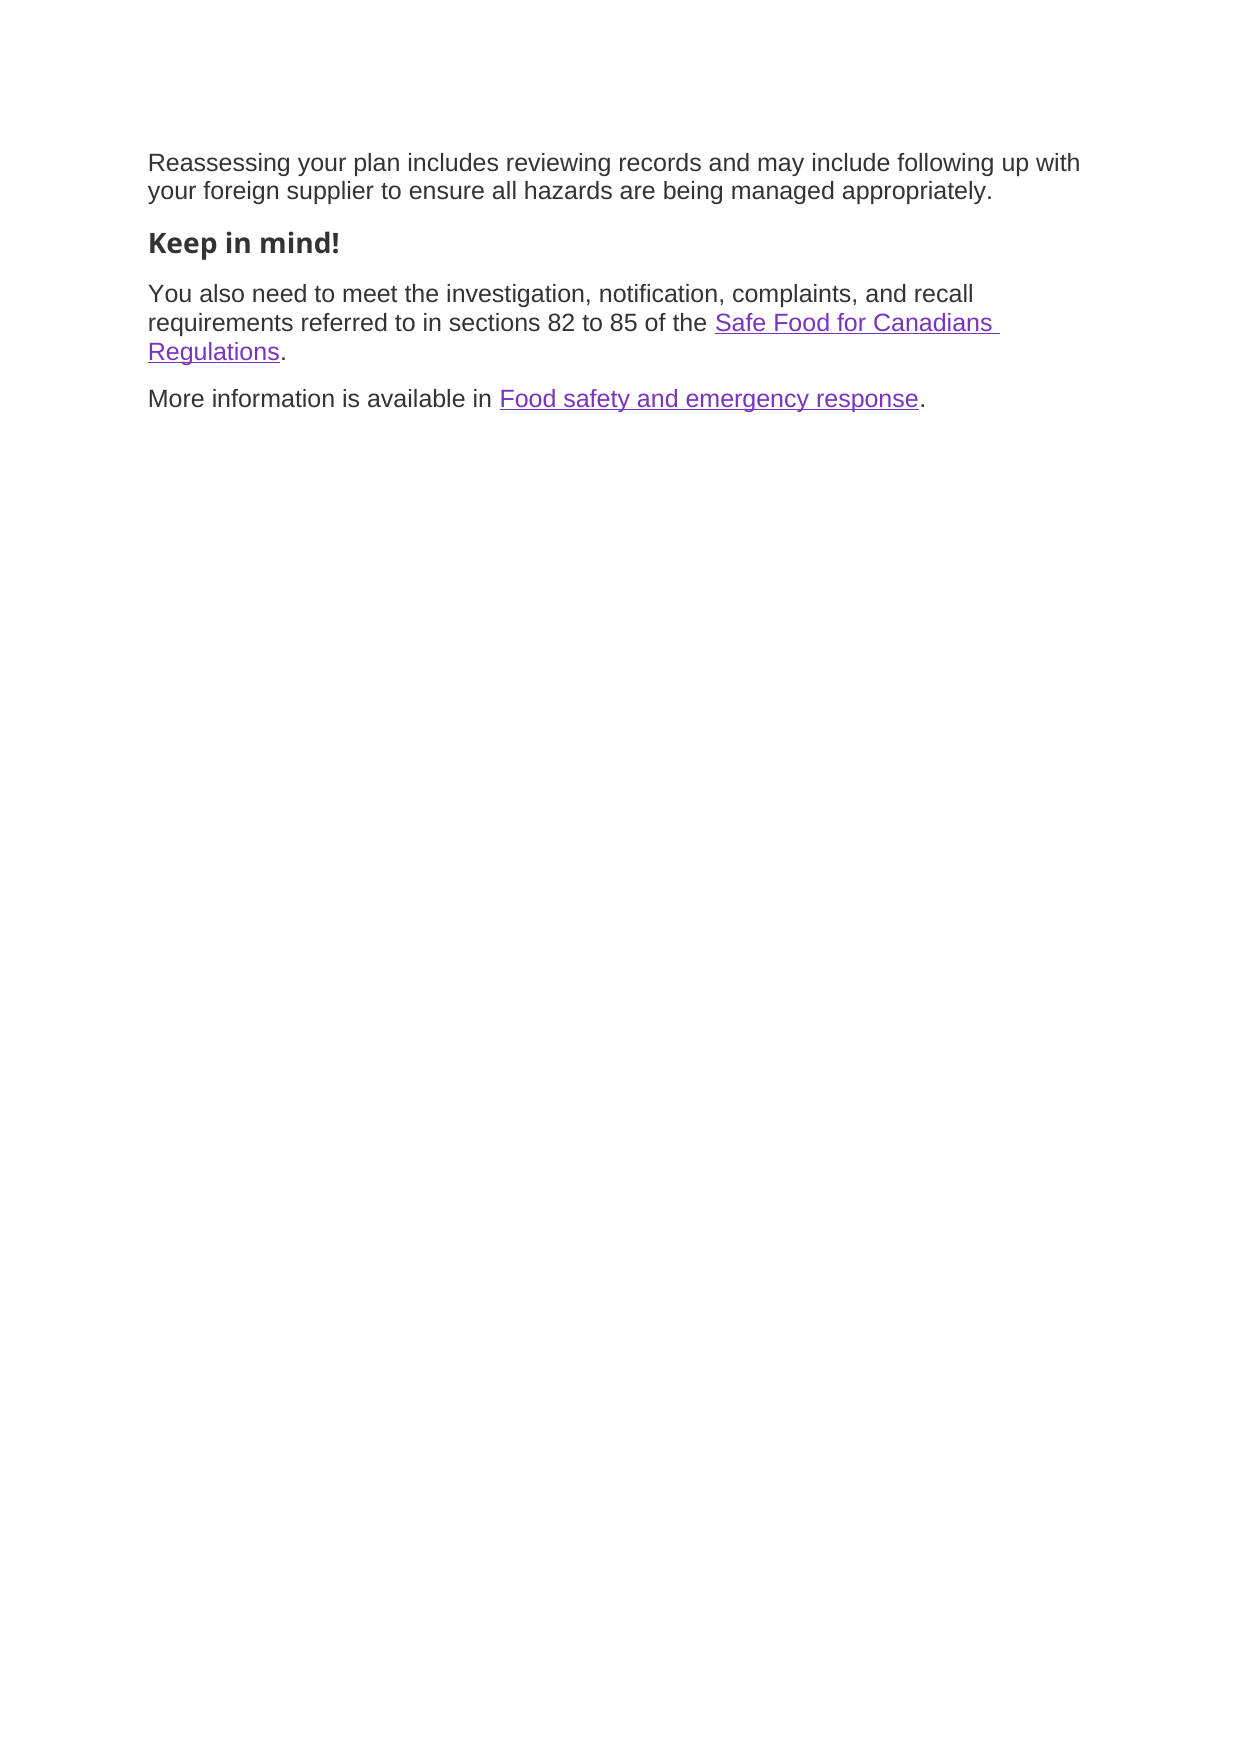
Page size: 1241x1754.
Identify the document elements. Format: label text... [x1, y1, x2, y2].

text You also need to meet the investigation, notification, complaints, and recall requirements referred to in sections 82 to 85 of the Safe Food for Canadians Regulations. [148, 279, 1093, 366]
text Reassessing your plan includes reviewing records and may include following up with your foreign supplier to ensure all hazards are being managed appropriately. [148, 148, 1093, 205]
text Keep in mind! [148, 223, 1093, 261]
text More information is available in Food safety and emergency response. [148, 384, 1093, 412]
